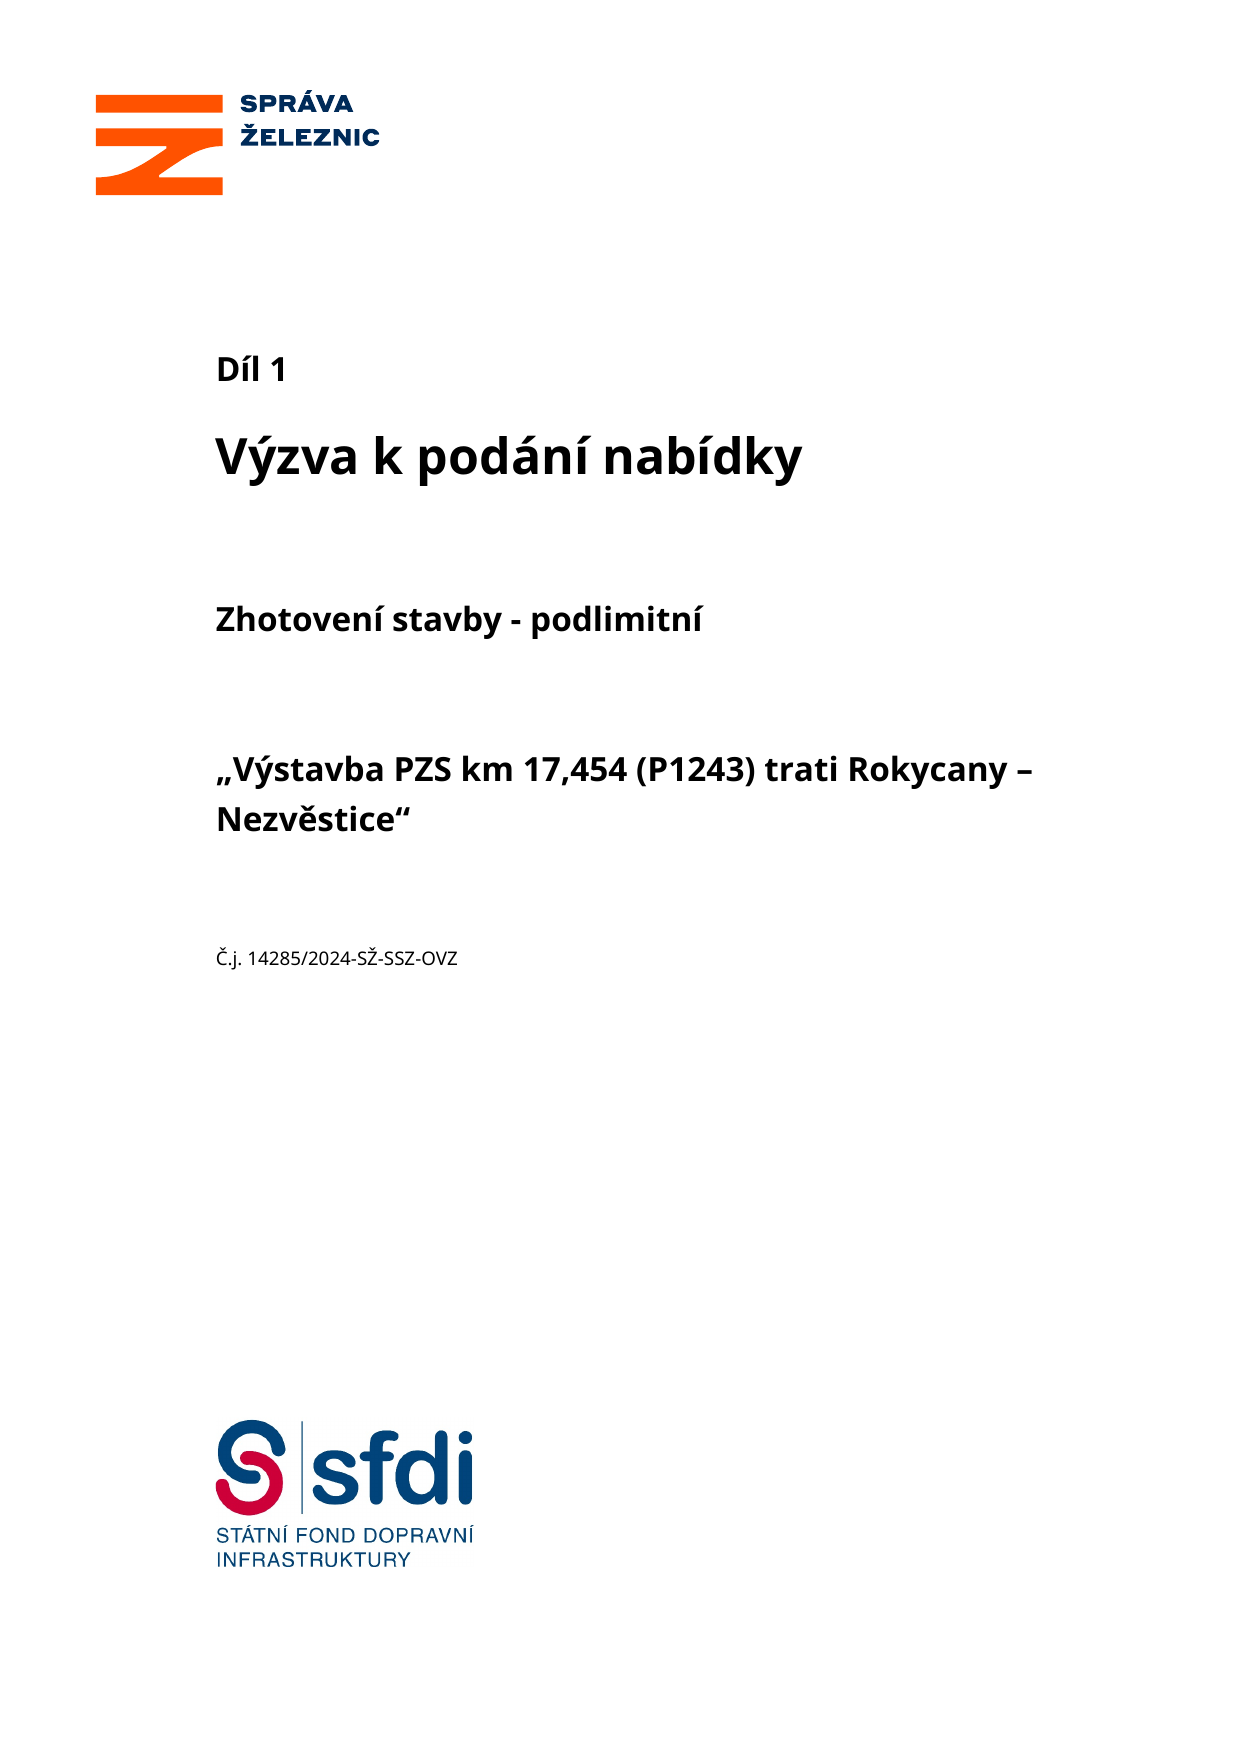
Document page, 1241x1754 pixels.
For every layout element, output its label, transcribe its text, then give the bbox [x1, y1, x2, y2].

text Výzva k podání nabídky [216, 421, 1122, 489]
text „Výstavba PZS km 17,454 (P1243) trati Rokycany – Nezvěstice“ [216, 746, 1122, 841]
list Č.j. 14285/2024-SŽ-SSZ-OVZ [216, 945, 1122, 971]
text Díl 1 [216, 346, 1122, 391]
picture [215, 1417, 474, 1567]
text Zhotovení stavby - podlimitní [216, 596, 1122, 641]
